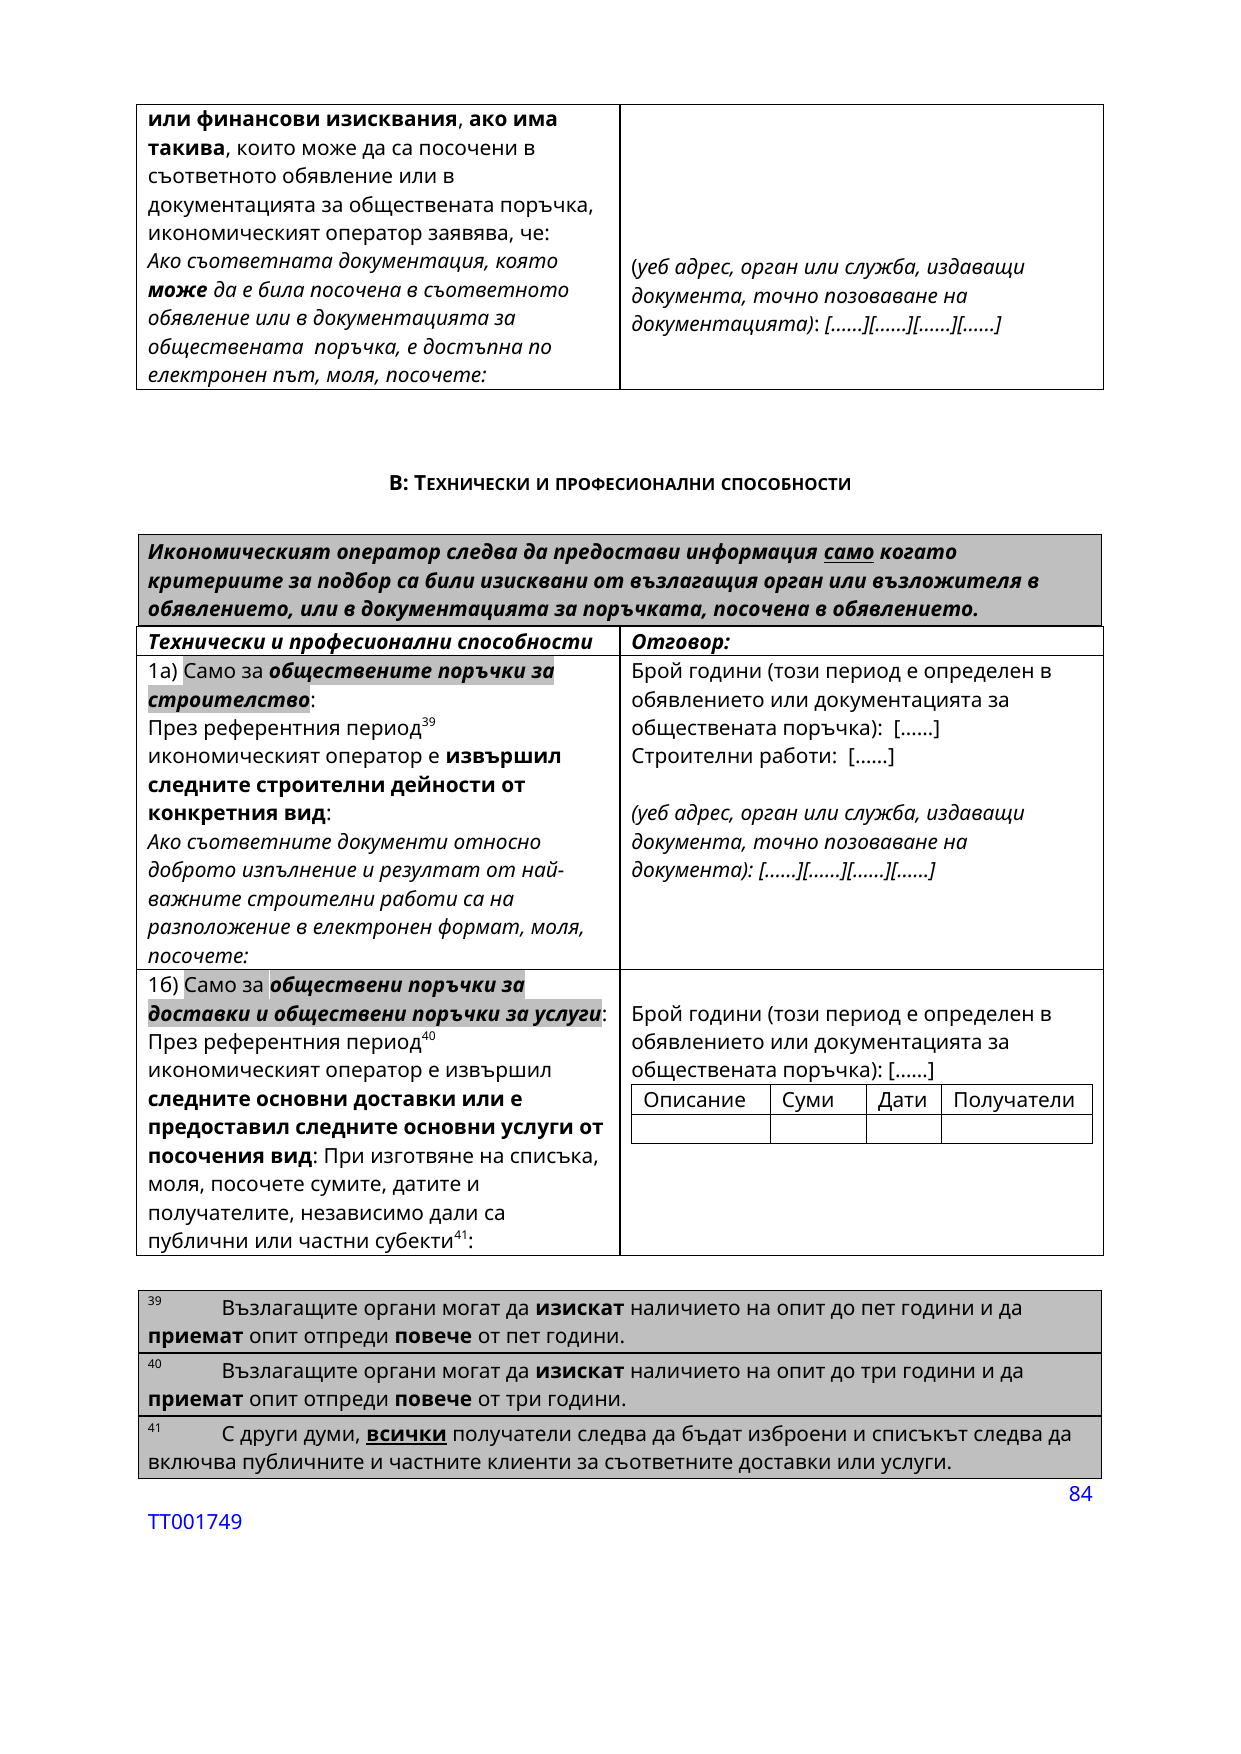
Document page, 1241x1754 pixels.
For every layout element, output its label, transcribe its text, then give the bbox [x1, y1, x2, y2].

table_cell 6) Що се отнася до другите икономически или финансови изисквания, ако има такива, които може да са посочени в съответното обявление или в документацията за обществената поръчка, икономическият оператор заявява, че: Ако съответната документация, която може да е била посочена в съответното обявление или в документацията за обществената поръчка, е достъпна по електронен път, моля, посочете: [137, 105, 619, 389]
text Икономическият оператор следва да предостави информация само когато критериите за подбор са били изисквани от възлагащия орган или възложителя в обявлението, или в документацията за поръчката, посочена в обявлението. [139, 535, 1101, 625]
table_cell […] (уеб адрес, орган или служба, издаващи документа, точно позоваване на документацията): [……][……][……][……] [621, 105, 1103, 389]
table_cell Брой години (този период е определен в обявлението или документацията за обществената поръчка): [……] Строителни работи: [……] (уеб адрес, орган или служба, издаващи документа, точно позоваване на документа): [……][……][……][……] [621, 656, 1103, 969]
table_cell 1а) Само за обществените поръчки за строителство: През референтния период икономическият оператор е извършил следните строителни дейности от конкретния вид: Ако съответните документи относно доброто изпълнение и резултат от най-важните строителни работи са на разположение в електронен формат, моля, посочете: [137, 656, 619, 969]
table_header Технически и професионални способности [137, 627, 619, 655]
table_header Отговор: [621, 627, 1103, 655]
text В: Технически и професионални способности [148, 468, 1092, 497]
table_cell Брой години (този период е определен в обявлението или документацията за обществената поръчка): [……] [621, 970, 1103, 1254]
table_cell 1б) Само за обществени поръчки за доставки и обществени поръчки за услуги: През референтния период икономическият оператор е извършил следните основни доставки или е предоставил следните основни услуги от посочения вид: При изготвяне на списъка, моля, посочете сумите, датите и получателите, независимо дали са публични или частни субекти: [137, 970, 619, 1254]
